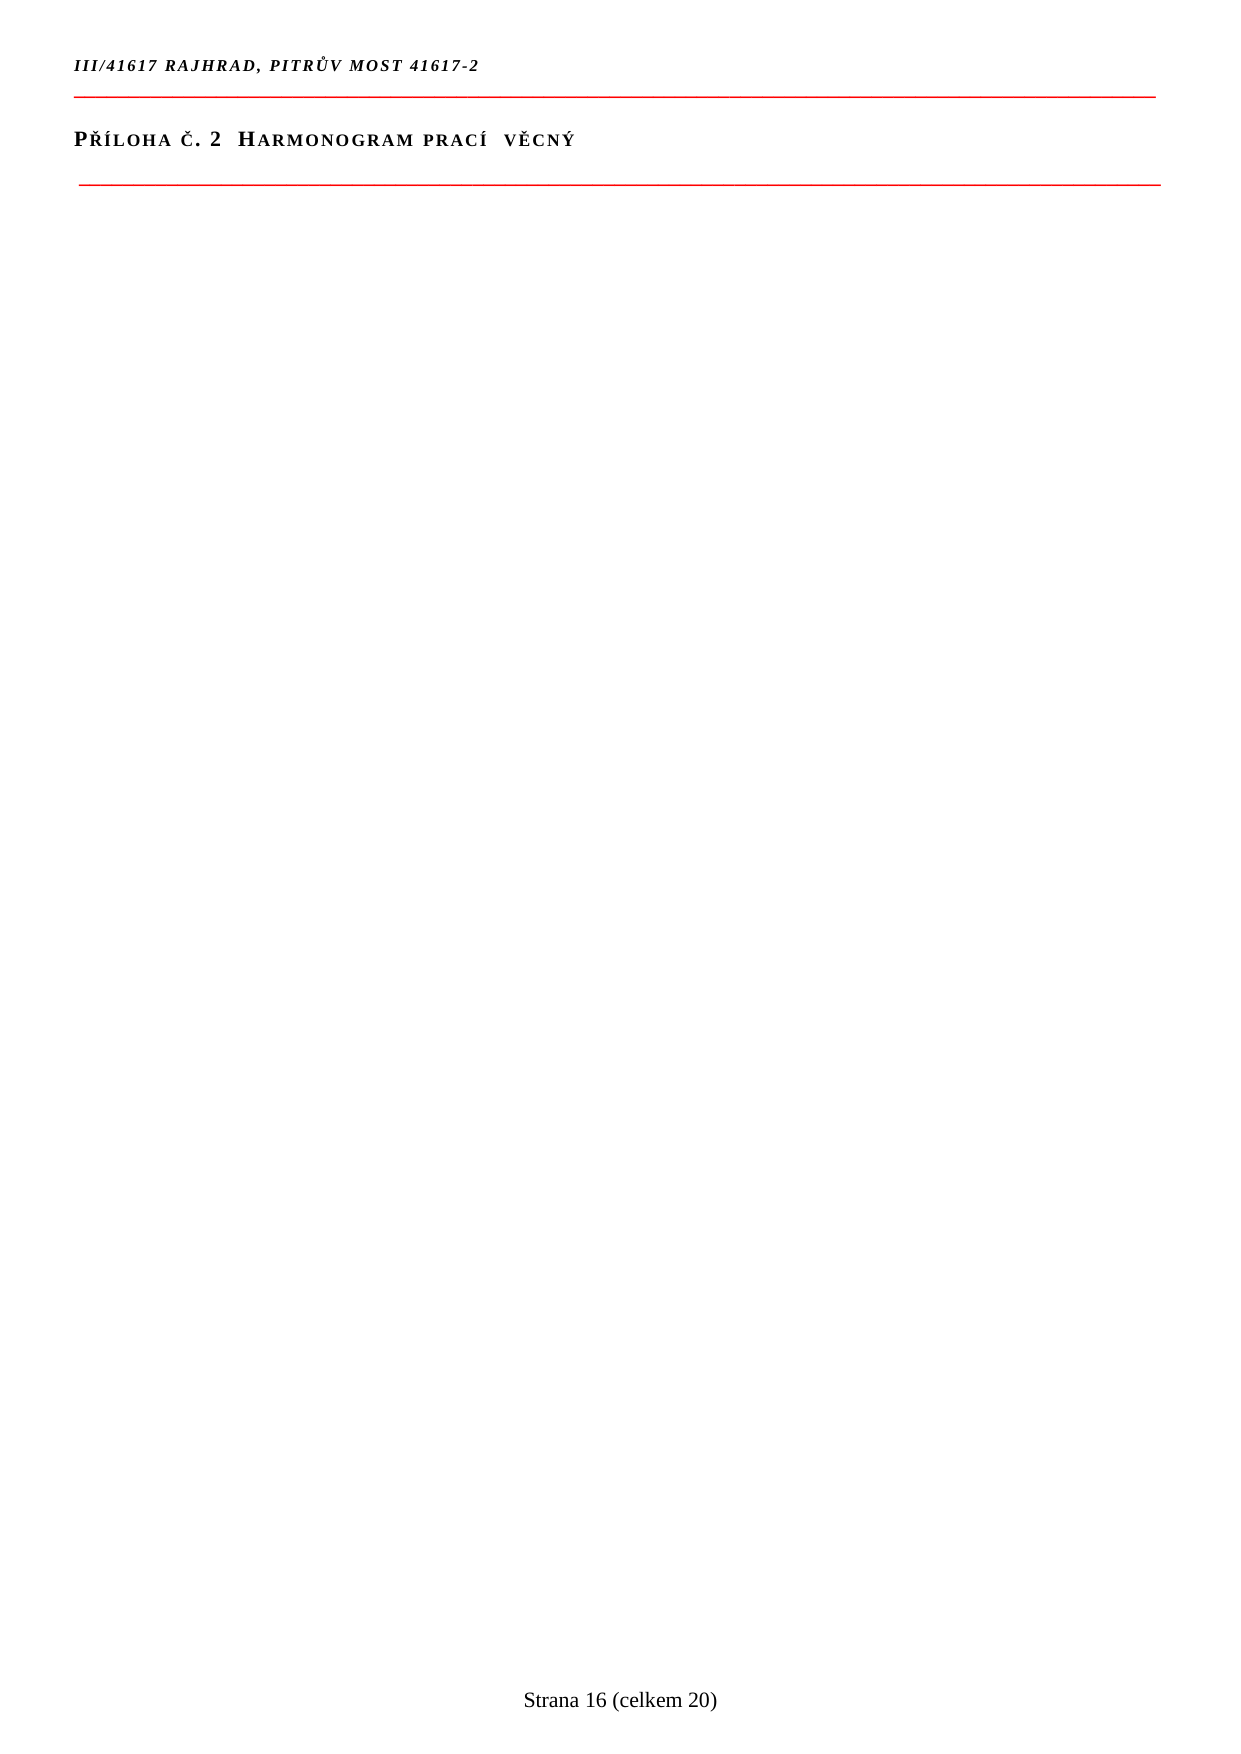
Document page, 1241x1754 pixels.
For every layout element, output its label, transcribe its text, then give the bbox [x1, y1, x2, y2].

text Příloha č. 2 Harmonogram prací věcný [74, 126, 1167, 151]
text ___________________________________________________________________________________________________ [74, 163, 1167, 189]
